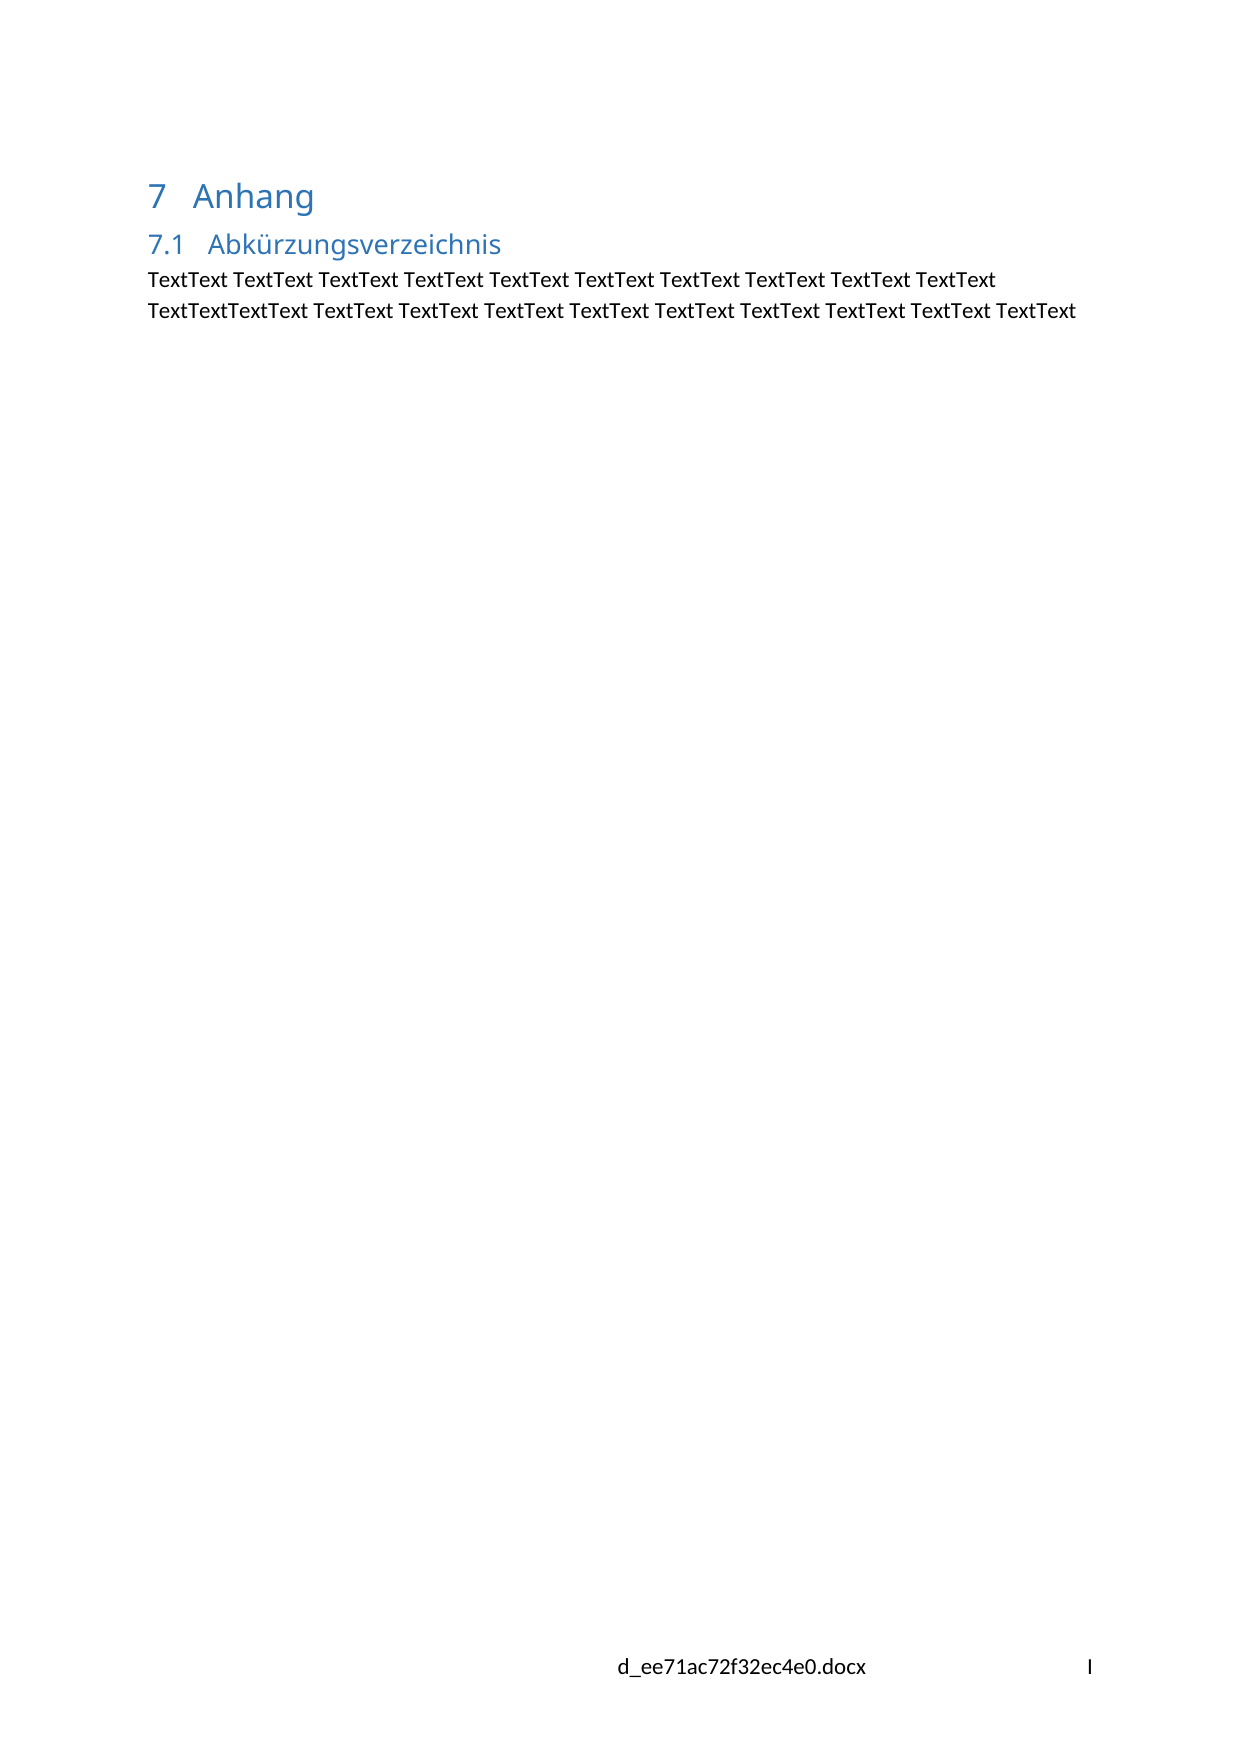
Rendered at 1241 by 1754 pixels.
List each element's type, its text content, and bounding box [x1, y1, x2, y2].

subtitle Abkürzungsverzeichnis [148, 226, 1093, 263]
subtitle Anhang [148, 173, 1093, 218]
text TextText TextText TextText TextText TextText TextText TextText TextText TextText TextText TextTextTextText TextText TextText TextText TextText TextText TextText TextText TextText TextText [148, 266, 1093, 324]
